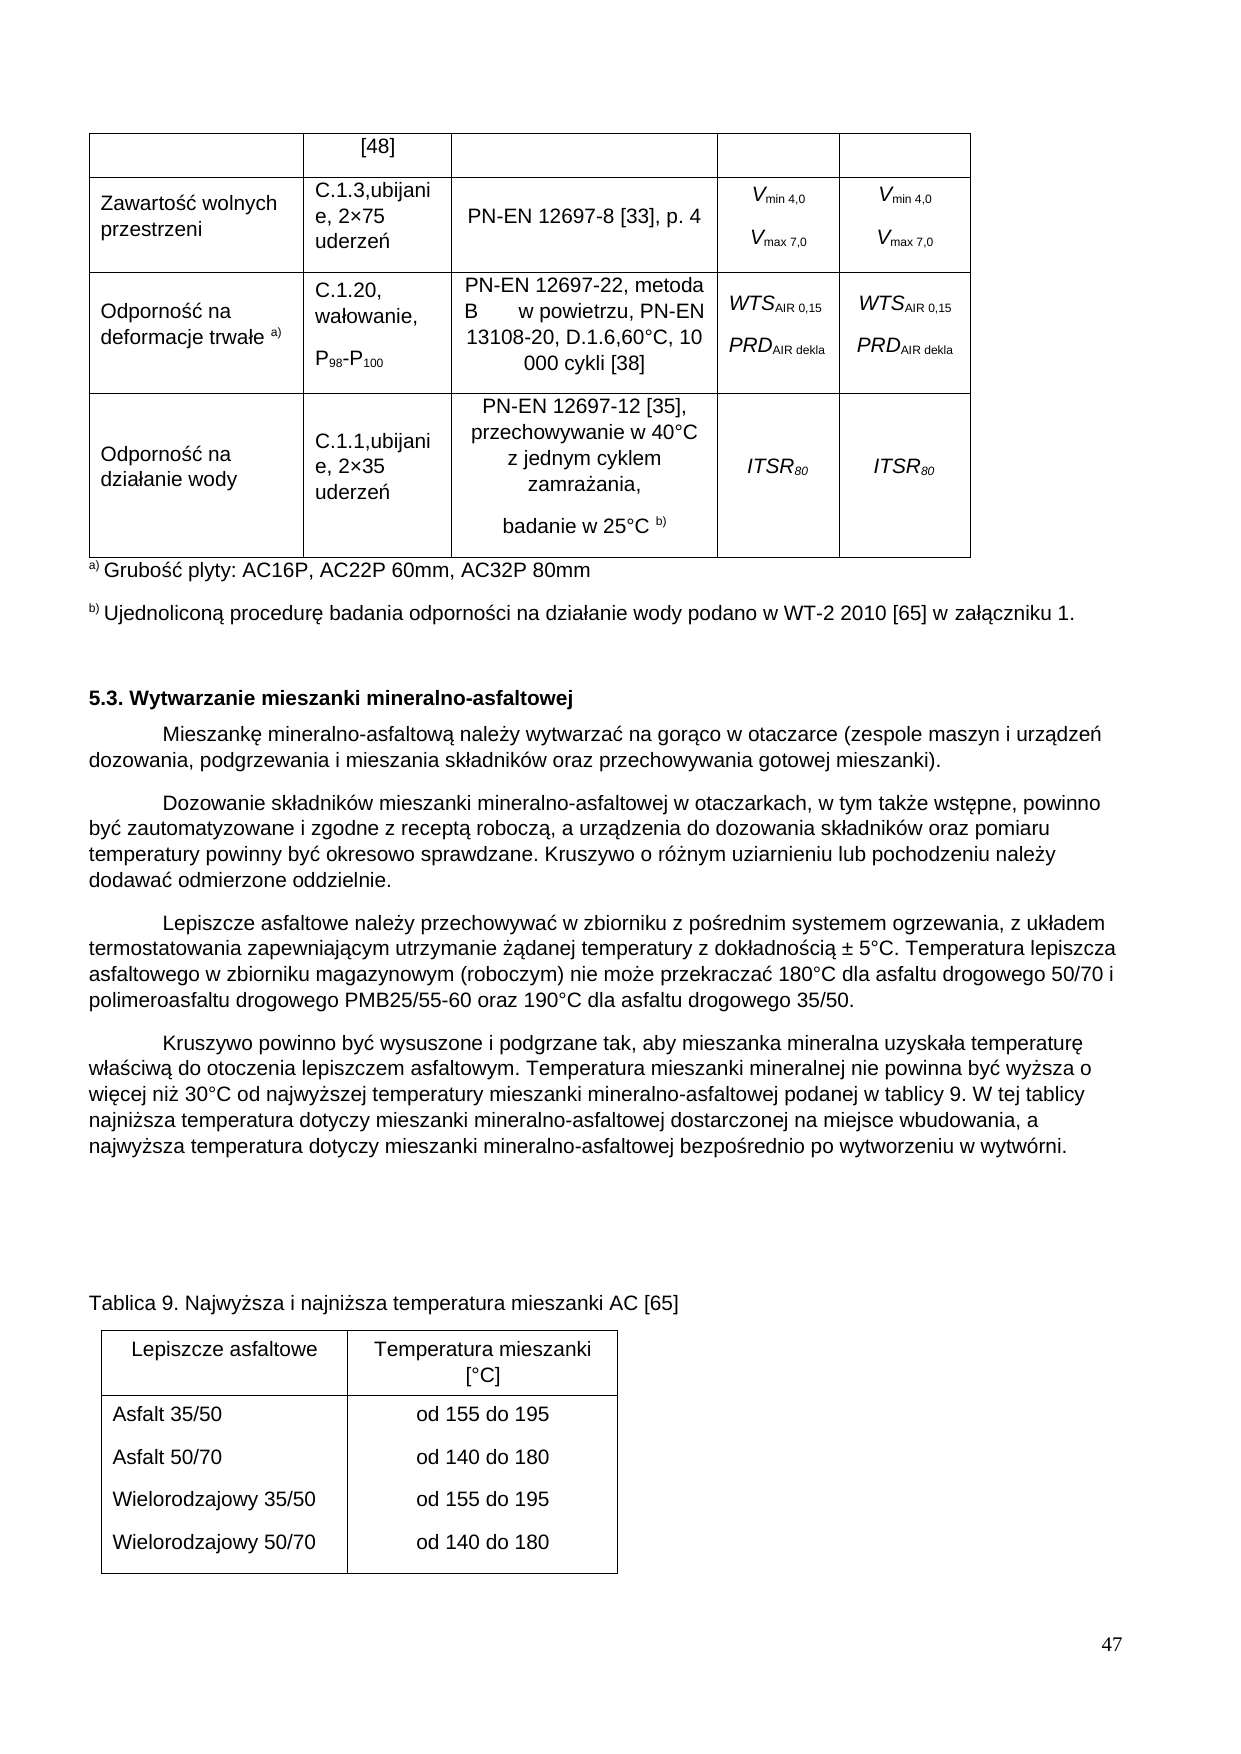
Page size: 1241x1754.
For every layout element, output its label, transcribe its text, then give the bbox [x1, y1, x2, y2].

subtitle 5.3. Wytwarzanie mieszanki mineralno-asfaltowej [89, 686, 1122, 709]
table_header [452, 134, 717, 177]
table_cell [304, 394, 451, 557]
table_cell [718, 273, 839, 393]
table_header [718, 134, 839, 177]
text Tablica 9. Najwyższa i najniższa temperatura mieszanki AC [65] [89, 1291, 1122, 1315]
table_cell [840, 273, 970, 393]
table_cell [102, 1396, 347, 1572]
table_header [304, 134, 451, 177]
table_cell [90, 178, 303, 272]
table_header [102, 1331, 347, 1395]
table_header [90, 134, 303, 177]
text b) Ujednoliconą procedurę badania odporności na działanie wody podano w WT-2 2010 [65] w załączniku 1. [89, 601, 1122, 624]
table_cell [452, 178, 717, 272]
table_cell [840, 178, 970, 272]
text Kruszywo powinno być wysuszone i podgrzane tak, aby mieszanka mineralna uzyskała temperaturę właściwą do otoczenia lepiszczem asfaltowym. Temperatura mieszanki mineralnej nie powinna być wyższa o więcej niż od najwyższej temperatury mieszanki mineralno-asfaltowej podanej w tablicy 9. W tej tablicy najniższa temperatura dotyczy mieszanki mineralno-asfaltowej dostarczonej na miejsce wbudowania, a najwyższa temperatura dotyczy mieszanki mineralno-asfaltowej bezpośrednio po wytworzeniu w wytwórni. [89, 1030, 1122, 1158]
text a) Grubość plyty: AC16P, AC22P 60mm, AC32P 80mm [89, 558, 1122, 582]
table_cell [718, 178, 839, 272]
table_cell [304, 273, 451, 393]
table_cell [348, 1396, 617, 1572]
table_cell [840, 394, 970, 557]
text Mieszankę mineralno-asfaltową należy wytwarzać na gorąco w otaczarce (zespole maszyn i urządzeń dozowania, podgrzewania i mieszania składników oraz przechowywania gotowej mieszanki). [89, 722, 1122, 772]
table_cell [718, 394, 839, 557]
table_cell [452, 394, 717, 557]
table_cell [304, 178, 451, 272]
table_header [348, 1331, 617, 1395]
text Dozowanie składników mieszanki mineralno-asfaltowej w otaczarkach, w tym także wstępne, powinno być zautomatyzowane i zgodne z receptą roboczą, a urządzenia do dozowania składników oraz pomiaru temperatury powinny być okresowo sprawdzane. Kruszywo o różnym uziarnieniu lub pochodzeniu należy dodawać odmierzone oddzielnie. [89, 790, 1122, 892]
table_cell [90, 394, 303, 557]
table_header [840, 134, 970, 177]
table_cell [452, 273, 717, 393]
text Lepiszcze asfaltowe należy przechowywać w zbiorniku z pośrednim systemem ogrzewania, z układem termostatowania zapewniającym utrzymanie żądanej temperatury z dokładnością ± . Temperatura lepiszcza asfaltowego w zbiorniku magazynowym (roboczym) nie może przekraczać dla asfaltu drogowego 50/70 i polimeroasfaltu drogowego PMB25/55-60 oraz dla asfaltu drogowego 35/50. [89, 910, 1122, 1012]
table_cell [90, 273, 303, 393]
